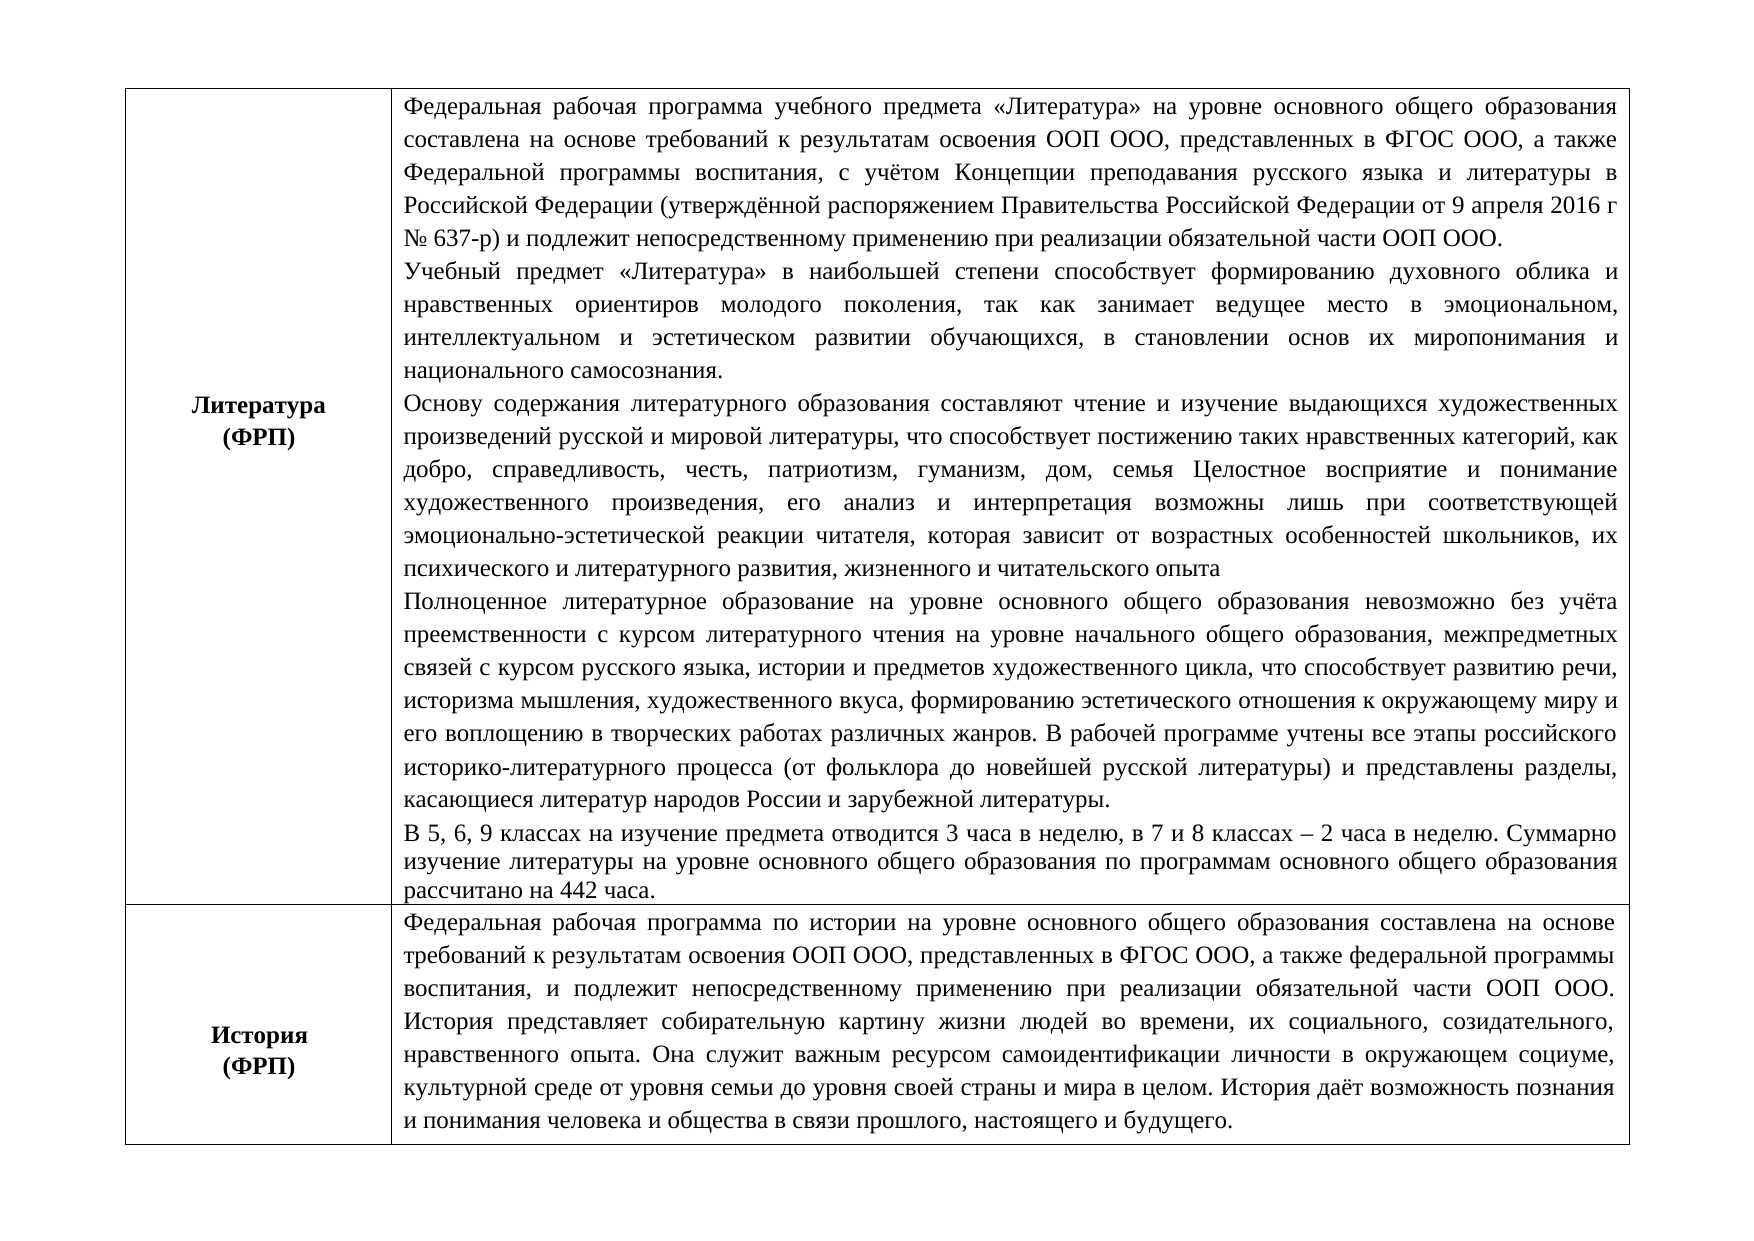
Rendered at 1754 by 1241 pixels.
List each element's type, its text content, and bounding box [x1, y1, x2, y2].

table_header Литература (ФРП) [126, 89, 391, 904]
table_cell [392, 905, 1629, 1144]
table_header Федеральная рабочая программа учебного предмета «Литература» на уровне основного общего образования составлена на основе требований к результатам освоения ООП ООО, представленных в ФГОС ООО, а также Федеральной программы воспитания, с учётом Концепции преподавания русского языка и литературы в Российской Федерации (утверждённой распоряжением Правительства Российской Федерации от 9 апреля 2016 г № 637-р) и подлежит непосредственному применению при реализации обязательной части ООП ООО. Учебный предмет «Литература» в наибольшей степени способствует формированию духовного облика и нравственных ориентиров молодого поколения, так как занимает ведущее место в эмоциональном, интеллектуальном и эстетическом развитии обучающихся, в становлении основ их миропонимания и национального самосознания. Основу содержания литературного образования составляют чтение и изучение выдающихся художественных произведений русской и мировой литературы, что способствует постижению таких нравственных категорий, как добро, справедливость, честь, патриотизм, гуманизм, дом, семья Целостное восприятие и понимание художественного произведения, его анализ и интерпретация возможны лишь при соответствующей эмоционально-эстетической реакции читателя, которая зависит от возрастных особенностей школьников, их психического и литературного развития, жизненного и читательского опыта Полноценное литературное образование на уровне основного общего образования невозможно без учёта преемственности с курсом литературного чтения на уровне начального общего образования, межпредметных связей с курсом русского языка, истории и предметов художественного цикла, что способствует развитию речи, историзма мышления, художественного вкуса, формированию эстетического отношения к окружающему миру и его воплощению в творческих работах различных жанров. В рабочей программе учтены все этапы российского историко-литературного процесса (от фольклора до новейшей русской литературы) и представлены разделы, касающиеся литератур народов России и зарубежной литературы. В 5, 6, 9 классах на изучение предмета отводится 3 часа в неделю, в 7 и 8 классах – 2 часа в неделю. Суммарно изучение литературы на уровне основного общего образования по программам основного общего образования рассчитано на 442 часа. [392, 89, 1629, 904]
table_cell История (ФРП) [126, 905, 391, 1144]
